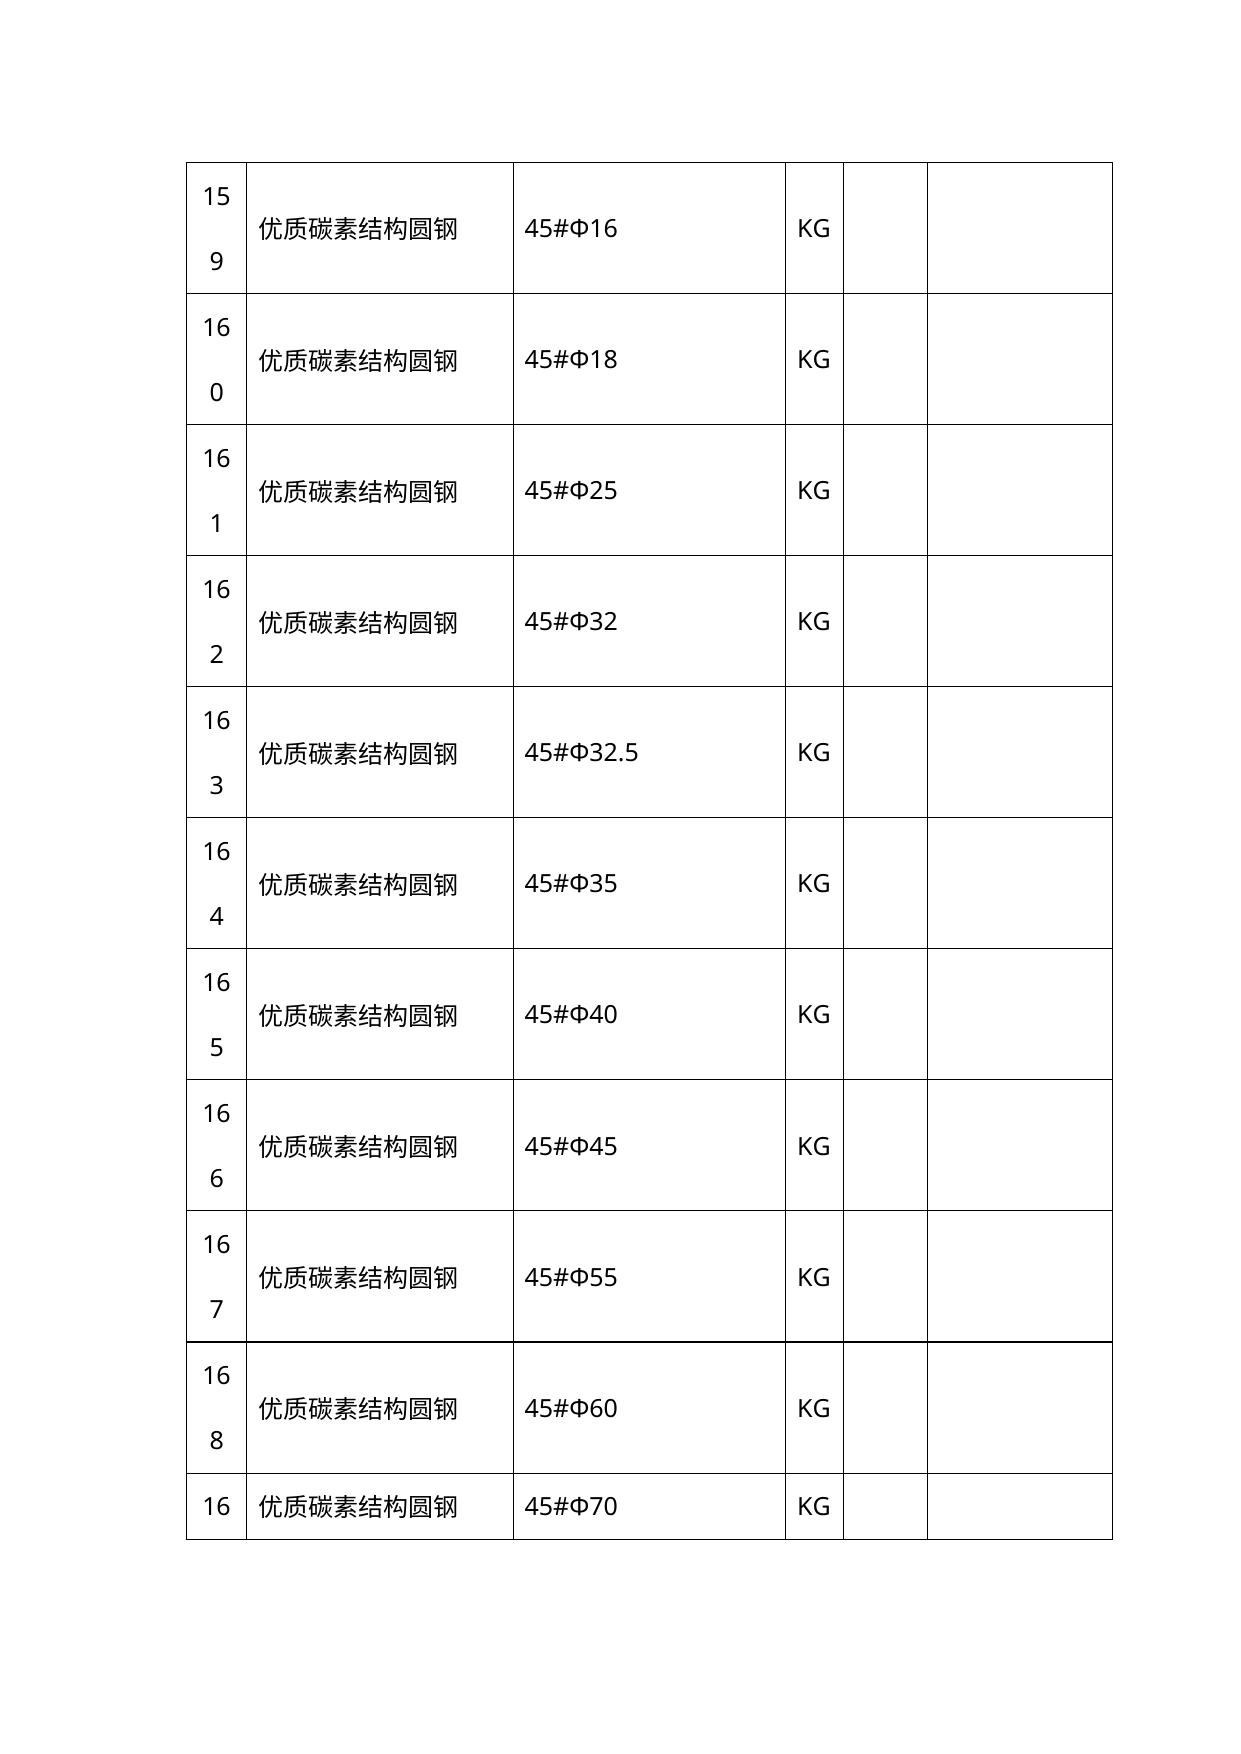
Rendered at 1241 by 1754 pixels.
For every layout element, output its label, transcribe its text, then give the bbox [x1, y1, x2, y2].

table_cell 164 [187, 818, 246, 948]
table_cell [844, 1474, 927, 1538]
table_cell [844, 687, 927, 817]
table_cell KG [786, 818, 843, 948]
table_cell [928, 425, 1112, 555]
table_cell KG [786, 1211, 843, 1341]
table_cell [928, 1474, 1112, 1538]
table_cell [844, 163, 927, 293]
table_cell 165 [187, 949, 246, 1079]
table_cell 45#Φ55 [514, 1211, 785, 1341]
table_cell [928, 556, 1112, 686]
table_cell 优质碳素结构圆钢 [247, 1343, 513, 1472]
table_cell KG [786, 556, 843, 686]
table_cell 45#Φ16 [514, 163, 785, 293]
table_cell 优质碳素结构圆钢 [247, 949, 513, 1079]
table_cell [928, 687, 1112, 817]
table_cell 45#Φ25 [514, 425, 785, 555]
table_cell 优质碳素结构圆钢 [247, 163, 513, 293]
table_cell [928, 294, 1112, 424]
table_cell 162 [187, 556, 246, 686]
table_cell KG [786, 294, 843, 424]
table_cell 169 [187, 1474, 246, 1538]
table_cell 优质碳素结构圆钢 [247, 1474, 513, 1538]
table_cell 160 [187, 294, 246, 424]
table_cell 45#Φ40 [514, 949, 785, 1079]
table_cell [928, 1343, 1112, 1472]
table_cell [928, 163, 1112, 293]
table_cell 45#Φ35 [514, 818, 785, 948]
table_cell KG [786, 949, 843, 1079]
table_cell 优质碳素结构圆钢 [247, 294, 513, 424]
table_cell [844, 294, 927, 424]
table_cell KG [786, 425, 843, 555]
table_cell [844, 425, 927, 555]
table_cell 168 [187, 1343, 246, 1472]
table_cell [928, 1080, 1112, 1210]
table_cell 45#Φ60 [514, 1343, 785, 1472]
table_cell 45#Φ18 [514, 294, 785, 424]
table_cell 45#Φ70 [514, 1474, 785, 1538]
table_cell KG [786, 1474, 843, 1538]
table_cell 166 [187, 1080, 246, 1210]
table_cell 159 [187, 163, 246, 293]
table_cell [928, 1211, 1112, 1341]
table_cell [844, 1080, 927, 1210]
table_cell 161 [187, 425, 246, 555]
table_cell KG [786, 687, 843, 817]
table_cell 优质碳素结构圆钢 [247, 818, 513, 948]
table_cell 优质碳素结构圆钢 [247, 425, 513, 555]
table_cell KG [786, 1080, 843, 1210]
table_cell 优质碳素结构圆钢 [247, 687, 513, 817]
table_cell [928, 818, 1112, 948]
table_cell 45#Φ32.5 [514, 687, 785, 817]
table_cell 优质碳素结构圆钢 [247, 1080, 513, 1210]
table_cell KG [786, 1343, 843, 1472]
table_cell 45#Φ45 [514, 1080, 785, 1210]
table_cell 45#Φ32 [514, 556, 785, 686]
table_cell 163 [187, 687, 246, 817]
table_cell 167 [187, 1211, 246, 1341]
table_cell 优质碳素结构圆钢 [247, 1211, 513, 1341]
table_cell [844, 1343, 927, 1472]
table_cell [928, 949, 1112, 1079]
table_cell 优质碳素结构圆钢 [247, 556, 513, 686]
table_cell [844, 1211, 927, 1341]
table_cell [844, 818, 927, 948]
table_cell [844, 949, 927, 1079]
table_cell [844, 556, 927, 686]
table_cell KG [786, 163, 843, 293]
